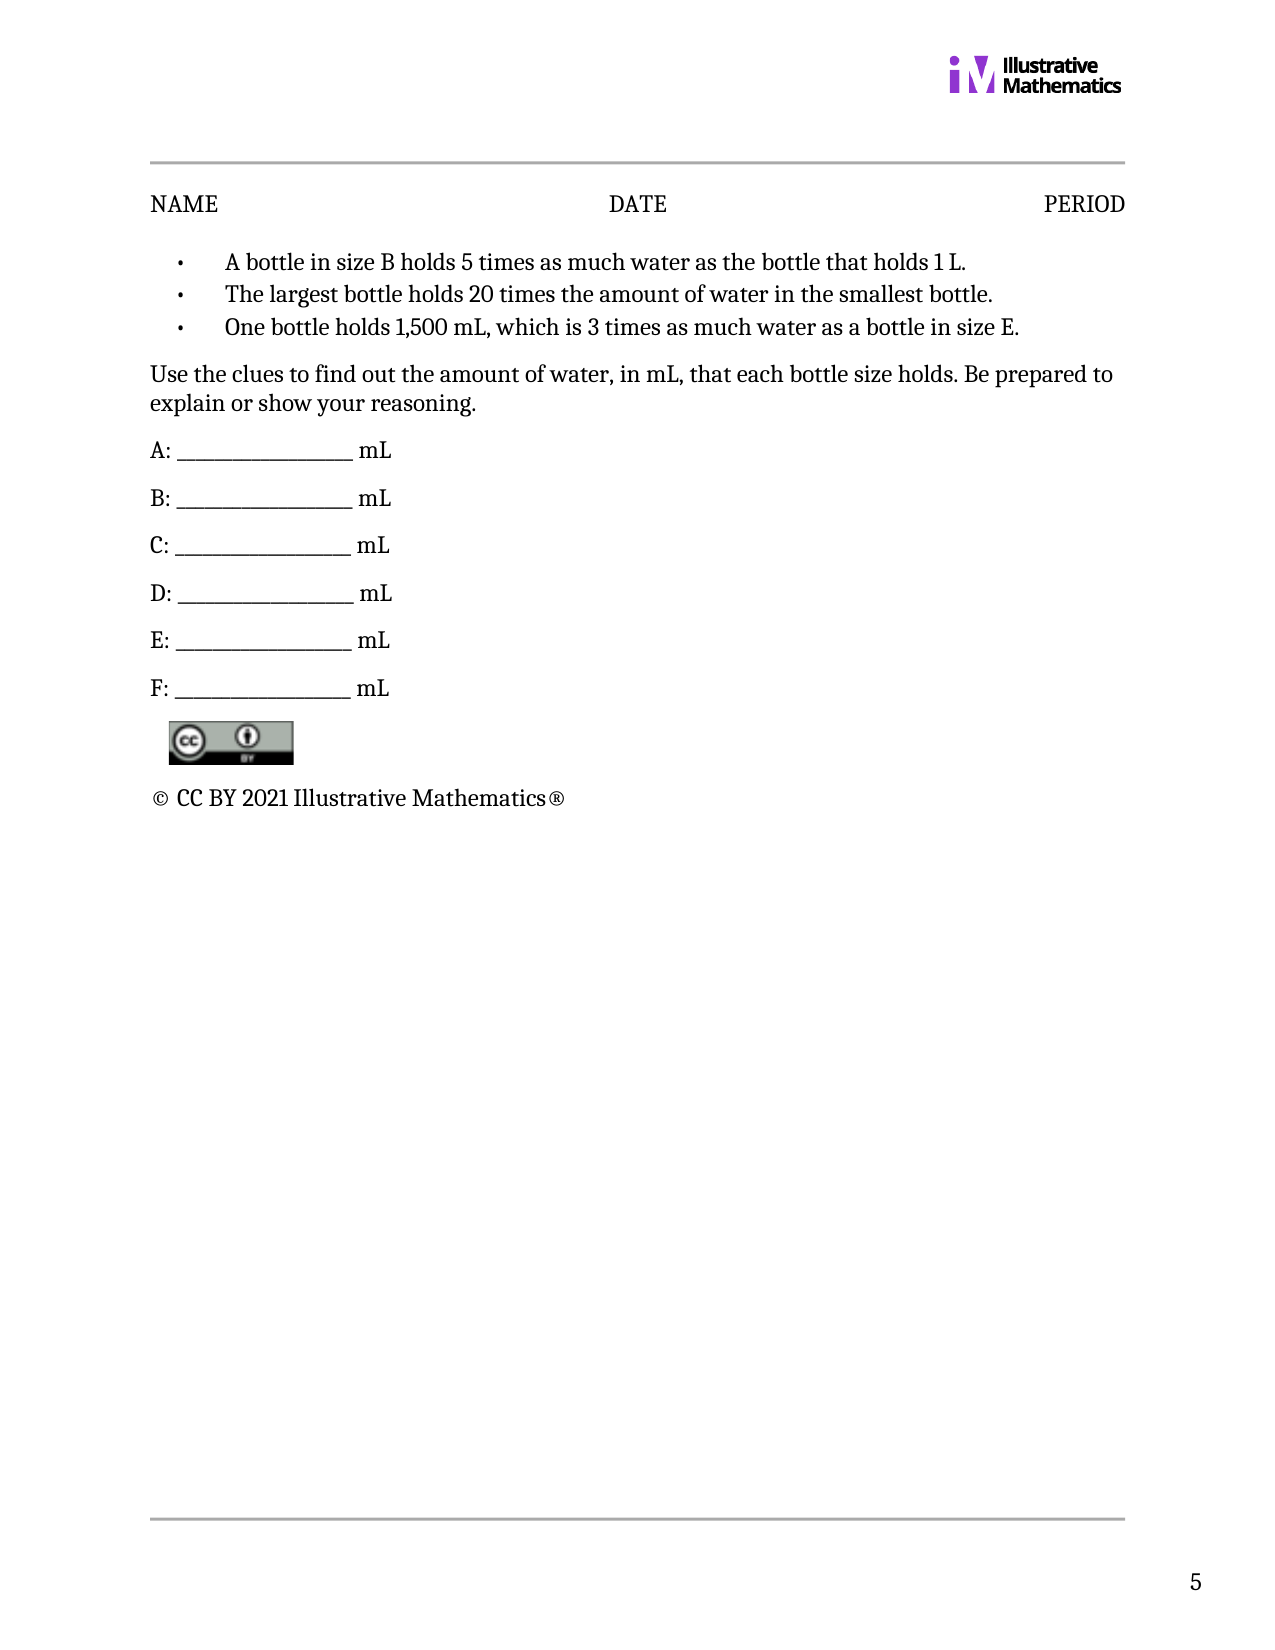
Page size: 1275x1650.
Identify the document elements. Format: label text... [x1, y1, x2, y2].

text © CC BY 2021 Illustrative Mathematics® [150, 784, 1125, 812]
text F: ___________________ mL [150, 674, 1125, 702]
picture [168, 721, 294, 765]
list A bottle in size B holds 5 times as much water as the bottle that holds 1 L. [175, 247, 1125, 276]
text D: ___________________ mL [150, 579, 1125, 607]
list One bottle holds 1,500 mL, which is 3 times as much water as a bottle in size E. [175, 312, 1125, 341]
text E: ___________________ mL [150, 626, 1125, 655]
text Use the clues to find out the amount of water, in mL, that each bottle size holds. Be prepared to explain or show your reasoning. [150, 360, 1125, 417]
text B: ___________________ mL [150, 484, 1125, 512]
picture [949, 55, 1121, 93]
list The largest bottle holds 20 times the amount of water in the smallest bottle. [175, 280, 1125, 309]
text A: ___________________ mL [150, 436, 1125, 465]
text C: ___________________ mL [150, 531, 1125, 560]
